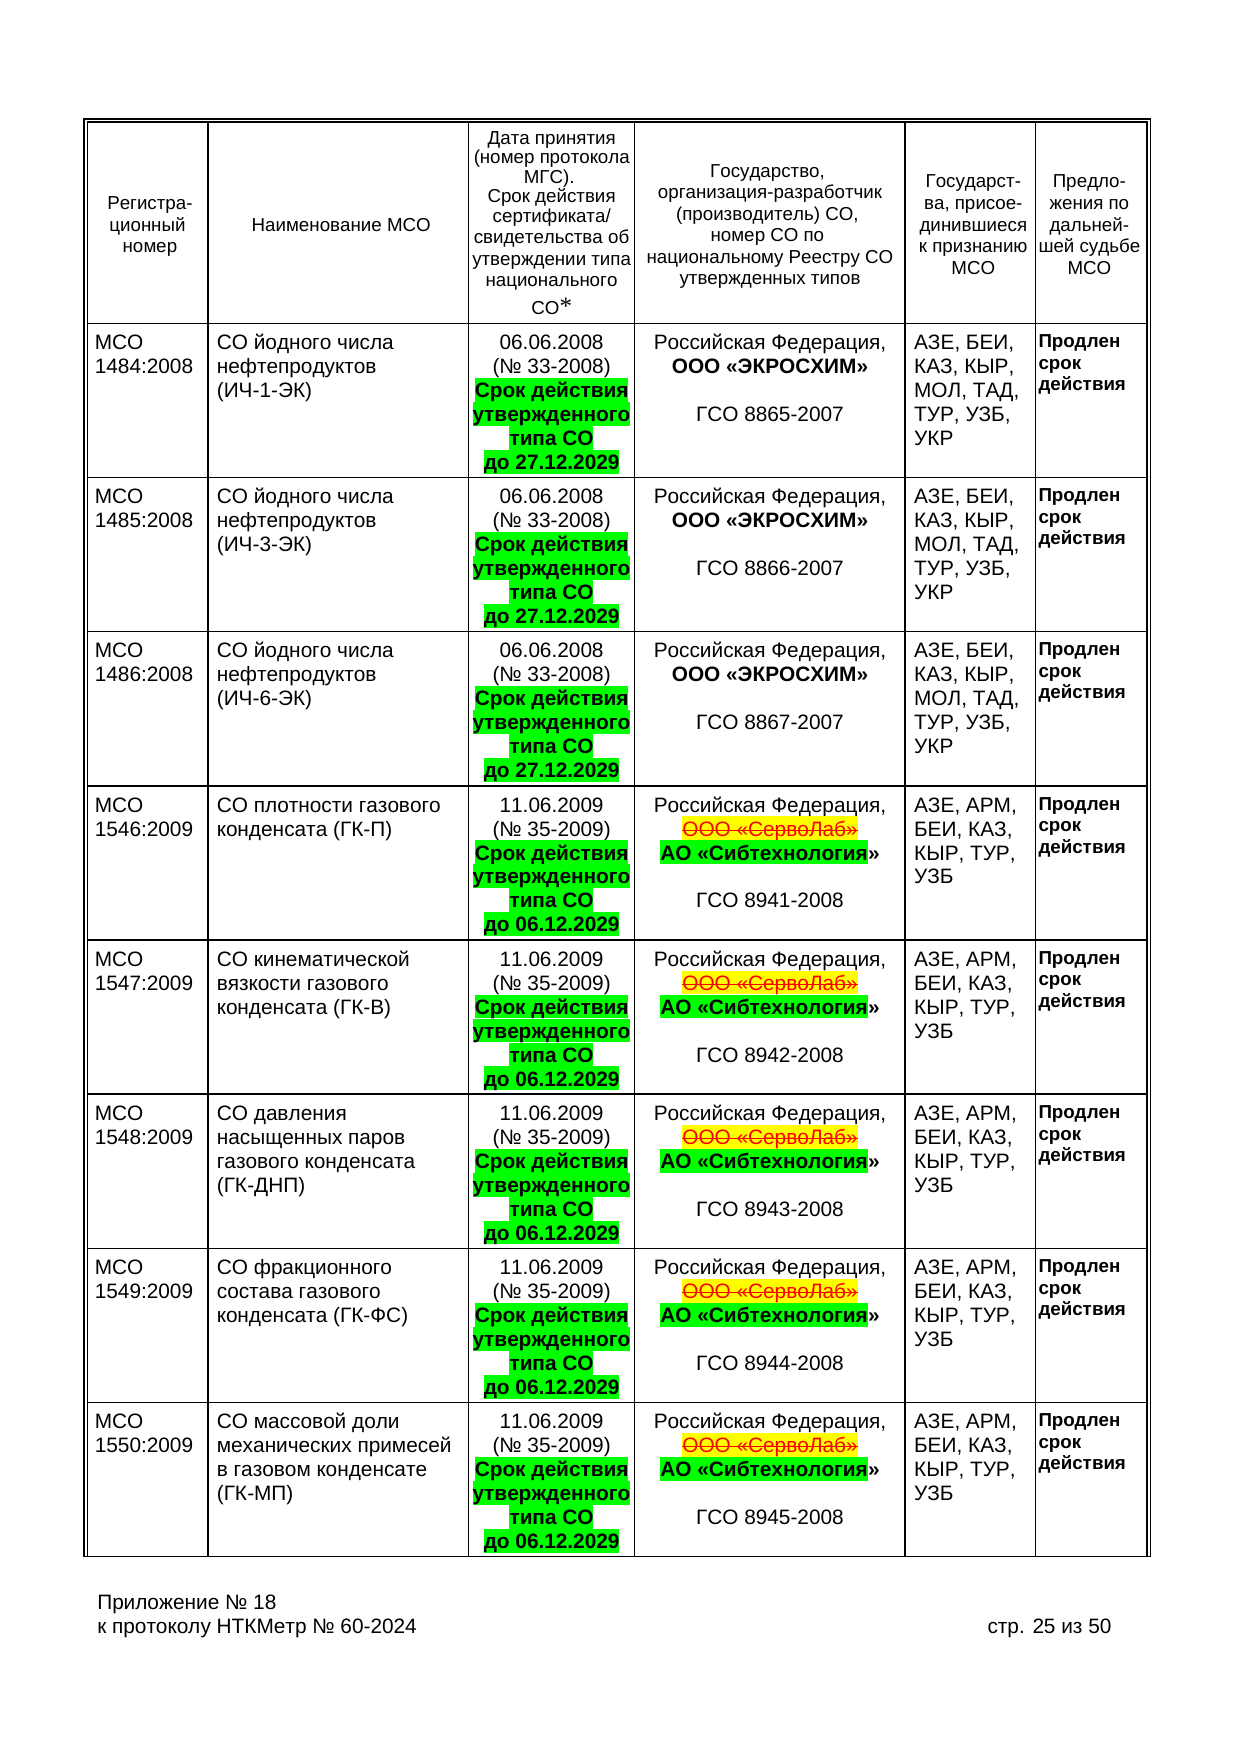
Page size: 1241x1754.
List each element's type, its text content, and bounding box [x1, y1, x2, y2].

table_cell СО кинематической вязкости газового конденсата (ГК-В) [209, 941, 468, 1093]
table_cell СО йодного числа нефтепродуктов (ИЧ-6-ЭК) [209, 632, 468, 785]
table_cell АЗЕ, АРМ, БЕИ, КАЗ, КЫР, ТУР, УЗБ [906, 1403, 1035, 1556]
table_cell МСО 1548:2009 [88, 1095, 207, 1247]
table_cell Продлен срок действия [1036, 632, 1146, 785]
table_cell СО йодного числа нефтепродуктов (ИЧ-3-ЭК) [209, 478, 468, 631]
table_cell СО давления насыщенных паров газового конденсата (ГК-ДНП) [209, 1095, 468, 1247]
table_cell Российская Федерация, ООО «СервоЛаб» АО «Сибтехнология» ГСО 8942-2008 [635, 941, 904, 1093]
table_cell Продлен срок действия [1036, 941, 1146, 1093]
table_cell СО йодного числа нефтепродуктов (ИЧ-1-ЭК) [209, 324, 468, 477]
table_cell 11.06.2009 (№ 35-2009) Срок действия утвержденного типа СО до 06.12.2029 [469, 1249, 634, 1402]
table_cell Российская Федерация, ООО «СервоЛаб» АО «Сибтехнология» ГСО 8941-2008 [635, 787, 904, 939]
table_cell МСО 1546:2009 [88, 787, 207, 939]
table_cell Продлен срок действия [1036, 1095, 1146, 1247]
table_cell Продлен срок действия [1036, 478, 1146, 631]
table_cell СО массовой доли механических примесей в газовом конденсате (ГК-МП) [209, 1403, 468, 1556]
table_cell Продлен срок действия [1036, 1249, 1146, 1402]
table_cell Продлен срок действия [1036, 324, 1146, 477]
table_cell 06.06.2008 (№ 33-2008) Срок действия утвержденного типа СО до 27.12.2029 [469, 632, 634, 785]
table_cell 11.06.2009 (№ 35-2009) Срок действия утвержденного типа СО до 06.12.2029 [469, 1403, 634, 1556]
table_cell 11.06.2009 (№ 35-2009) Срок действия утвержденного типа СО до 06.12.2029 [469, 941, 634, 1093]
table_cell Российская Федерация, ООО «ЭКРОСХИМ» ГСО 8867-2007 [635, 632, 904, 785]
table_cell СО фракционного состава газового конденсата (ГК-ФС) [209, 1249, 468, 1402]
table_cell АЗЕ, БЕИ, КАЗ, КЫР, МОЛ, ТАД, ТУР, УЗБ, УКР [906, 478, 1035, 631]
table_header Государст-ва, присое-динившиеся к признанию МСО [906, 123, 1035, 322]
table_header Наименование МСО [209, 123, 468, 322]
table_cell Российская Федерация, ООО «СервоЛаб» АО «Сибтехнология» ГСО 8945-2008 [635, 1403, 904, 1556]
table_cell АЗЕ, АРМ, БЕИ, КАЗ, КЫР, ТУР, УЗБ [906, 1249, 1035, 1402]
table_cell Российская Федерация, ООО «СервоЛаб» АО «Сибтехнология» ГСО 8944-2008 [635, 1249, 904, 1402]
table_cell СО плотности газового конденсата (ГК-П) [209, 787, 468, 939]
table_cell МСО 1547:2009 [88, 941, 207, 1093]
table_cell Продлен срок действия [1036, 1403, 1146, 1556]
table_cell Российская Федерация, ООО «ЭКРОСХИМ» ГСО 8866-2007 [635, 478, 904, 631]
table_cell Российская Федерация, ООО «СервоЛаб» АО «Сибтехнология» ГСО 8943-2008 [635, 1095, 904, 1247]
table_cell 11.06.2009 (№ 35-2009) Срок действия утвержденного типа СО до 06.12.2029 [469, 787, 634, 939]
table_cell 06.06.2008 (№ 33-2008) Срок действия утвержденного типа СО до 27.12.2029 [469, 478, 634, 631]
table_cell АЗЕ, АРМ, БЕИ, КАЗ, КЫР, ТУР, УЗБ [906, 787, 1035, 939]
table_cell МСО 1485:2008 [88, 478, 207, 631]
table_cell Продлен срок действия [1036, 787, 1146, 939]
table_header Предло-жения по дальней- шей судьбе МСО [1036, 123, 1146, 322]
table_cell Российская Федерация, ООО «ЭКРОСХИМ» ГСО 8865-2007 [635, 324, 904, 477]
table_cell МСО 1484:2008 [88, 324, 207, 477]
table_cell МСО 1486:2008 [88, 632, 207, 785]
table_cell 11.06.2009 (№ 35-2009) Срок действия утвержденного типа СО до 06.12.2029 [469, 1095, 634, 1247]
table_header Государство, организация-разработчик (производитель) СО, номер СО по национальному Реестру СО утвержденных типов [635, 123, 904, 322]
table_header Регистра-ционный номер [88, 123, 207, 322]
table_cell 06.06.2008 (№ 33-2008) Срок действия утвержденного типа СО до 27.12.2029 [469, 324, 634, 477]
table_header Дата принятия (номер протокола МГС). Срок действия сертификата/ свидетельства об утверждении типа национального СО* [469, 123, 634, 322]
table_cell МСО 1550:2009 [88, 1403, 207, 1556]
table_cell АЗЕ, АРМ, БЕИ, КАЗ, КЫР, ТУР, УЗБ [906, 941, 1035, 1093]
table_cell АЗЕ, БЕИ, КАЗ, КЫР, МОЛ, ТАД, ТУР, УЗБ, УКР [906, 324, 1035, 477]
table_cell АЗЕ, АРМ, БЕИ, КАЗ, КЫР, ТУР, УЗБ [906, 1095, 1035, 1247]
table_cell АЗЕ, БЕИ, КАЗ, КЫР, МОЛ, ТАД, ТУР, УЗБ, УКР [906, 632, 1035, 785]
table_cell МСО 1549:2009 [88, 1249, 207, 1402]
